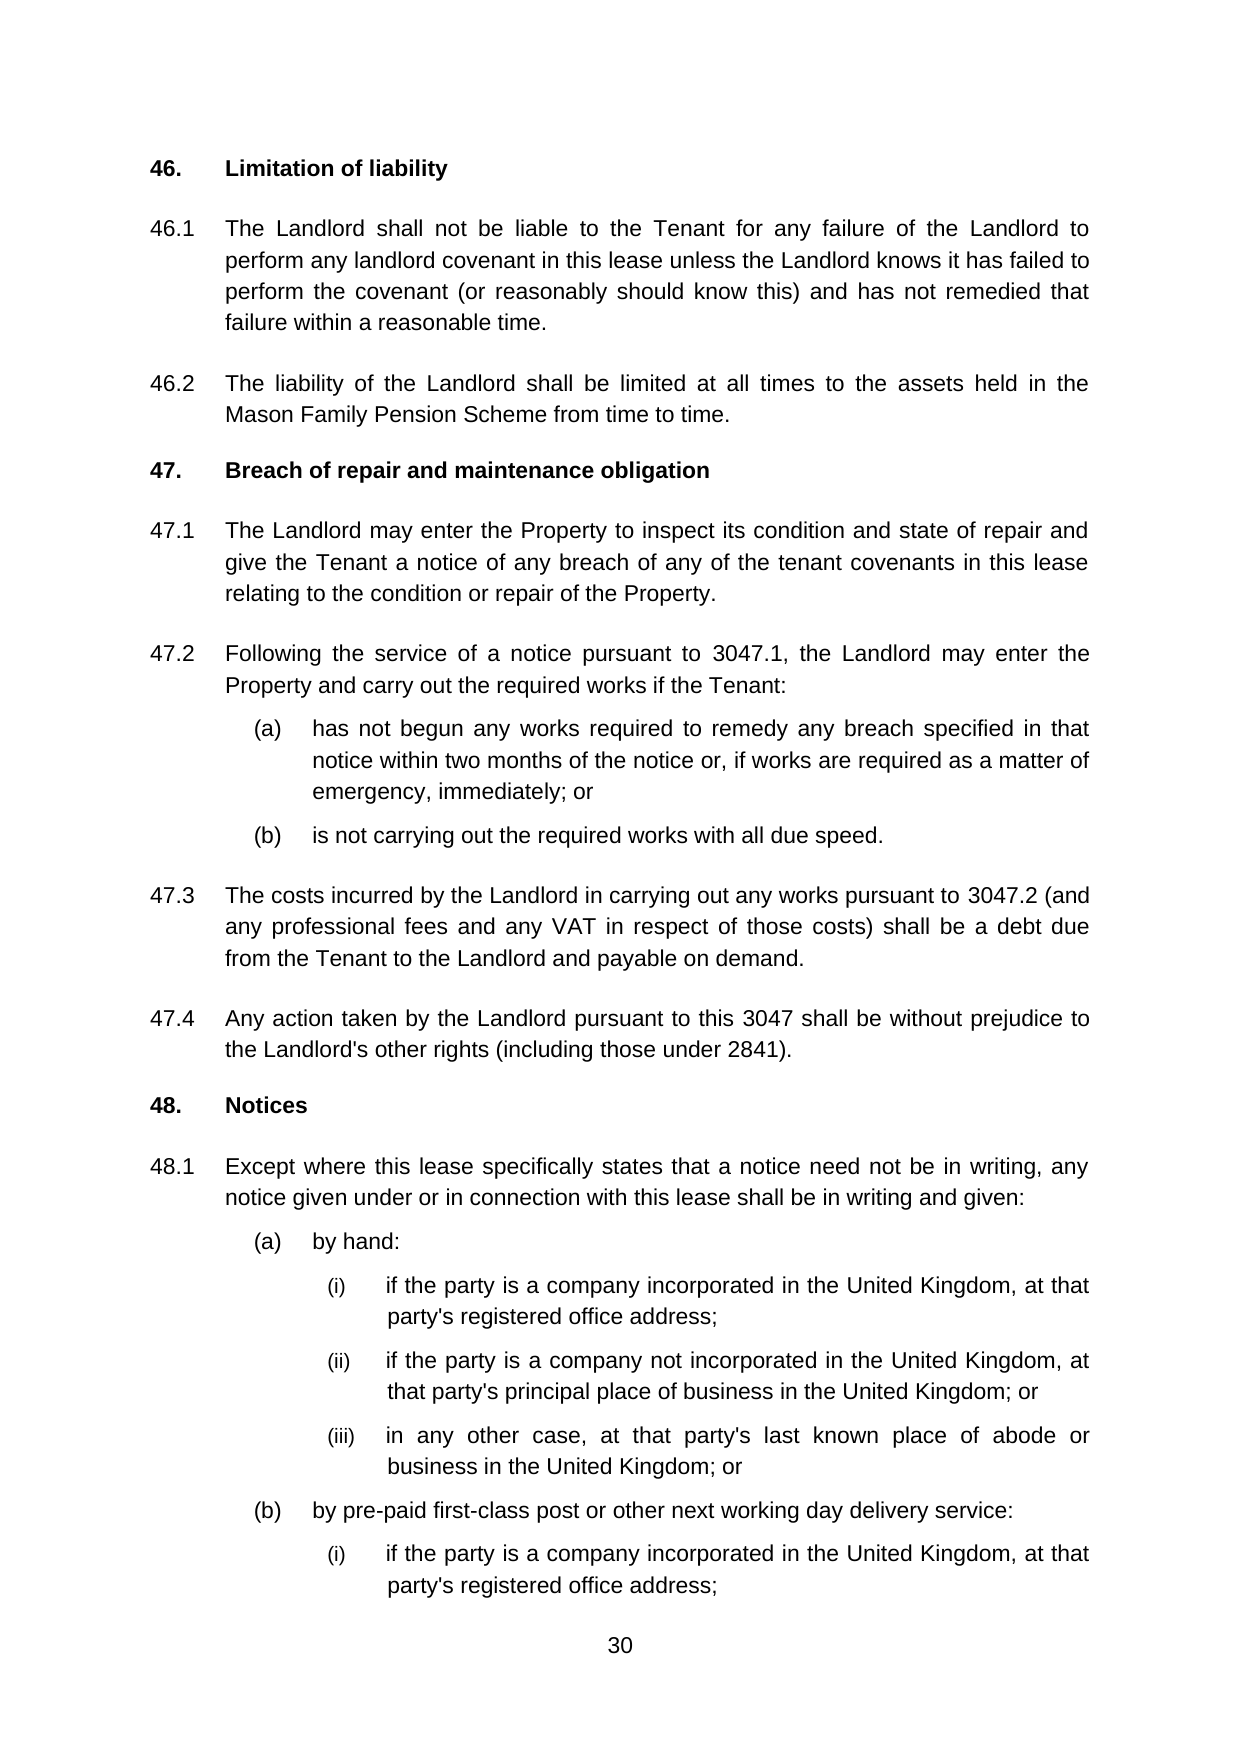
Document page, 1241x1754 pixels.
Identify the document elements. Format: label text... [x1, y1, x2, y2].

title The costs incurred by the Landlord in carrying out any works pursuant to clause 51.2 (and any professional fees and any VAT in respect of those costs) shall be a debt due from the Tenant to the Landlord and payable on demand. [150, 877, 1090, 971]
title Any action taken by the Landlord pursuant to this clause 51 shall be without prejudice to the Landlord's other rights (including those under clause 44). [150, 1000, 1090, 1062]
title in any other case, at that party's last known place of abode or business in the United Kingdom; or [327, 1417, 1090, 1479]
title Breach of repair and maintenance obligation [150, 452, 1090, 483]
title has not begun any works required to remedy any breach specified in that notice within two months of the notice or, if works are required as a matter of emergency, immediately; or [253, 710, 1090, 804]
title is not carrying out the required works with all due speed. [253, 817, 1090, 848]
title if the party is a company incorporated in the United Kingdom, at that party's registered office address; [327, 1535, 1090, 1598]
title Following the service of a notice pursuant to clause 51.1, the Landlord may enter the Property and carry out the required works if the Tenant: [150, 635, 1090, 698]
title The Landlord shall not be liable to the Tenant for any failure of the Landlord to perform any landlord covenant in this lease unless the Landlord knows it has failed to perform the covenant (or reasonably should know this) and has not remedied that failure within a reasonable time. [150, 210, 1090, 335]
title The Landlord may enter the Property to inspect its condition and state of repair and give the Tenant a notice of any breach of any of the tenant covenants in this lease relating to the condition or repair of the Property. [150, 512, 1090, 606]
title by hand: [253, 1223, 1090, 1254]
title if the party is a company incorporated in the United Kingdom, at that party's registered office address; [327, 1267, 1090, 1329]
title Limitation of liability [150, 150, 1090, 181]
title if the party is a company not incorporated in the United Kingdom, at that party's principal place of business in the United Kingdom; or [327, 1342, 1090, 1404]
title by pre-paid first-class post or other next working day delivery service: [253, 1492, 1090, 1523]
title Except where this lease specifically states that a notice need not be in writing, any notice given under or in connection with this lease shall be in writing and given: [150, 1148, 1090, 1210]
title Notices [150, 1087, 1090, 1119]
title The liability of the Landlord shall be limited at all times to the assets held in the Mason Family Pension Scheme from time to time. [150, 364, 1090, 427]
